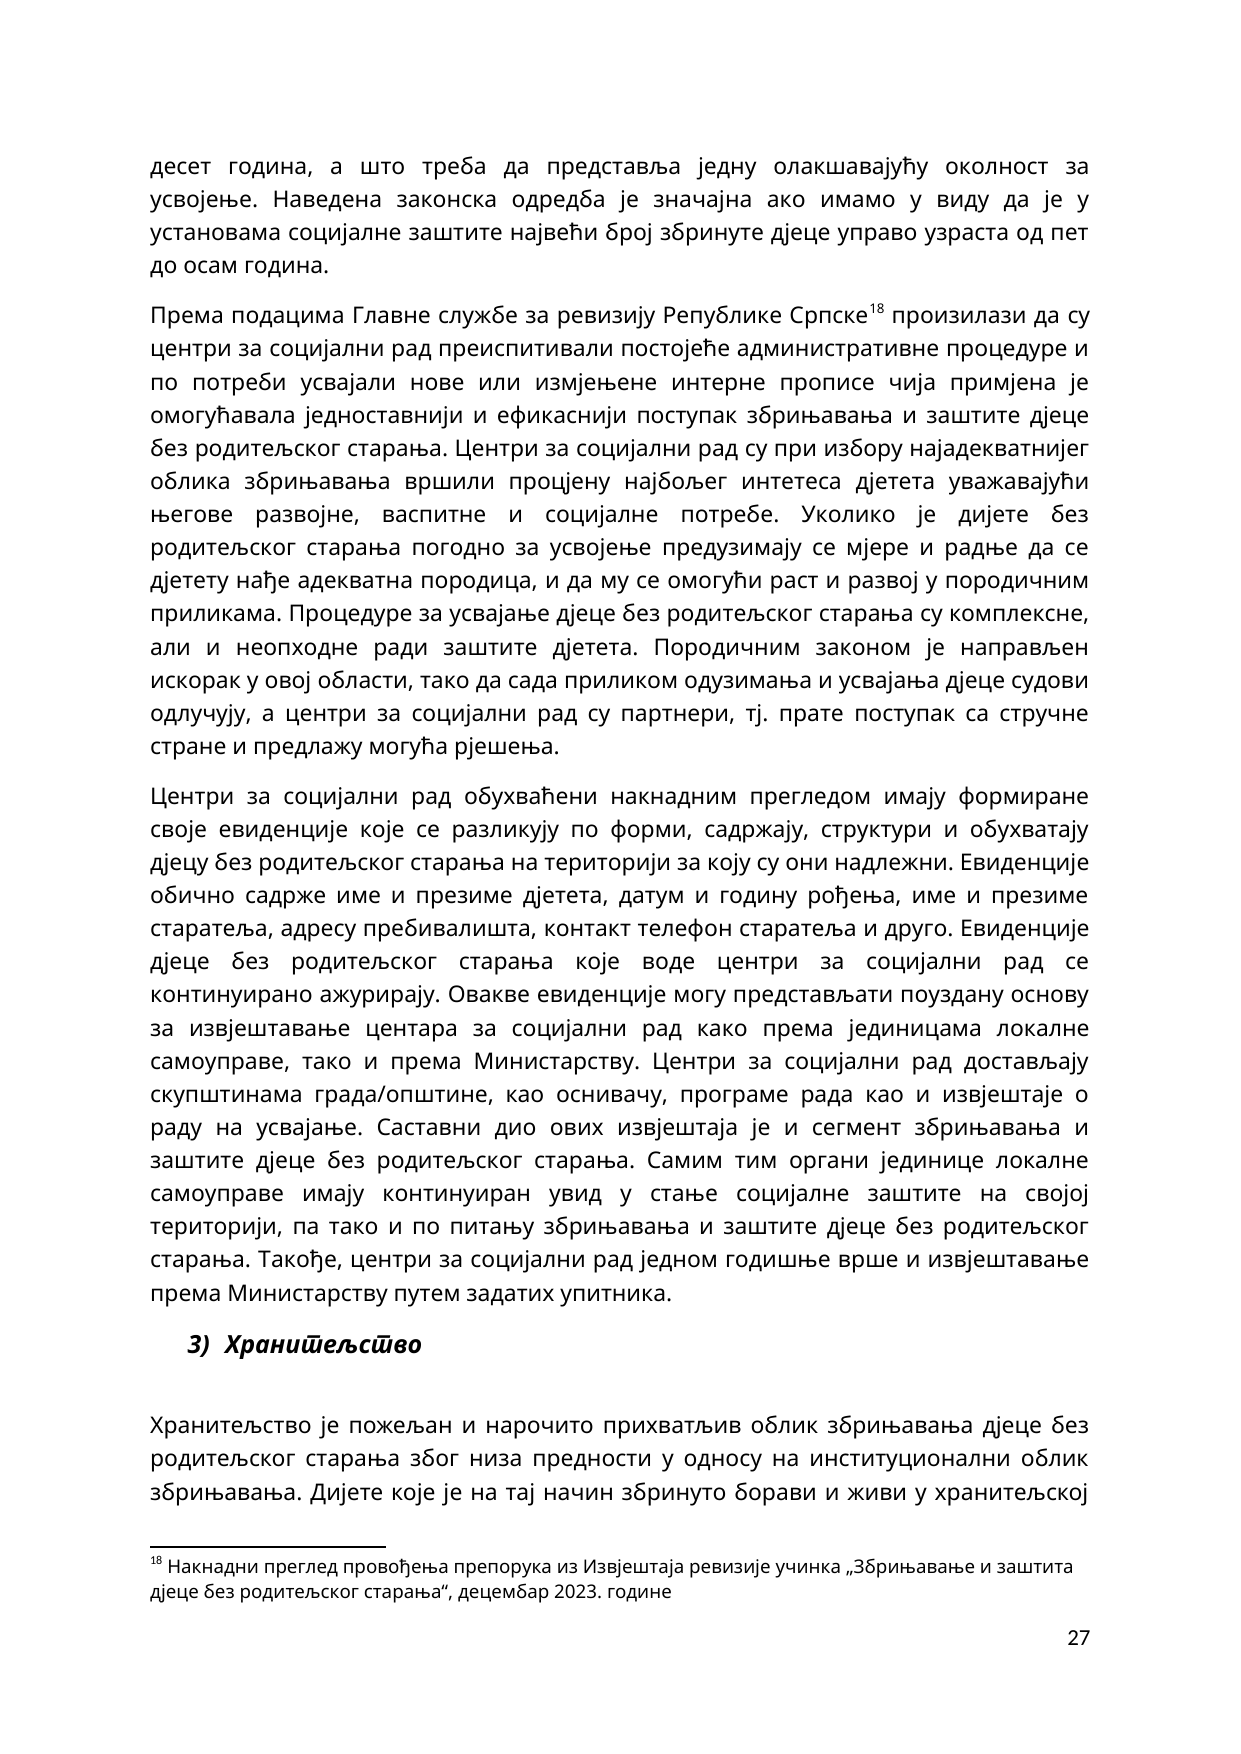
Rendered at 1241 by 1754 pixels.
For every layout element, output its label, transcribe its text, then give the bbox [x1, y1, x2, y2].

subtitle Хранитељство [187, 1326, 1090, 1360]
text Према подацима Главне службе за ревизију Републике Српске произилази да су центри за социјални рад преиспитивали постојеће административне процедуре и по потреби усвајали нове или измјењене интерне прописе чија примјена је омогућавала једноставнији и ефикаснији поступак збрињавања и заштите дјеце без родитељског старања. Центри за социјални рад су при избору најадекватнијег облика збрињавања вршили процјену најбољег интетеса дјетета уважавајући његове развојне, васпитне и социјалне потребе. Уколико је дијете без родитељског старања погодно за усвојење предузимају се мјере и радње да се дјетету нађе адекватна породица, и да му се омогући раст и развој у породичним приликама. Процедуре за усвајање дјеце без родитељског старања су комплексне, али и неопходне ради заштите дјетета. Породичним законом је направљен искорак у овој области, тако да сада приликом одузимања и усвајања дјеце судови одлучују, а центри за социјални рад су партнери, тј. прате поступак са стручне стране и предлажу могућа рјешења. [150, 299, 1090, 761]
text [150, 150, 1090, 281]
text Центри за социјални рад обухваћени накнадним прегледом имају формиране своје евиденције које се разликују по форми, садржају, структури и обухватају дјецу без родитељског старања на територији за коју су они надлежни. Евиденције обично садрже име и презиме дјетета, датум и годину рођења, име и презиме старатеља, адресу пребивалишта, контакт телефон старатеља и друго. Евиденције дјеце без родитељског старања које воде центри за социјални рад се континуирано ажурирају. Овакве евиденције могу представљати поуздану основу за извјештавање центара за социјални рад како према јединицама локалне самоуправе, тако и према Министарству. Центри за социјални рад достављају скупштинама града/општине, као оснивачу, програме рада као и извјештаје о раду на усвајање. Саставни дио ових извјештаја је и сегмент збрињавања и заштите дјеце без родитељског старања. Самим тим органи јединице локалне самоуправе имају континуиран увид у стање социјалне заштите на својој територији, па тако и по питању збрињавања и заштите дјеце без родитељског старања. Такође, центри за социјални рад једном годишње врше и извјештавање према Министарству путем задатих упитника. [150, 779, 1090, 1308]
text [150, 1409, 1090, 1507]
